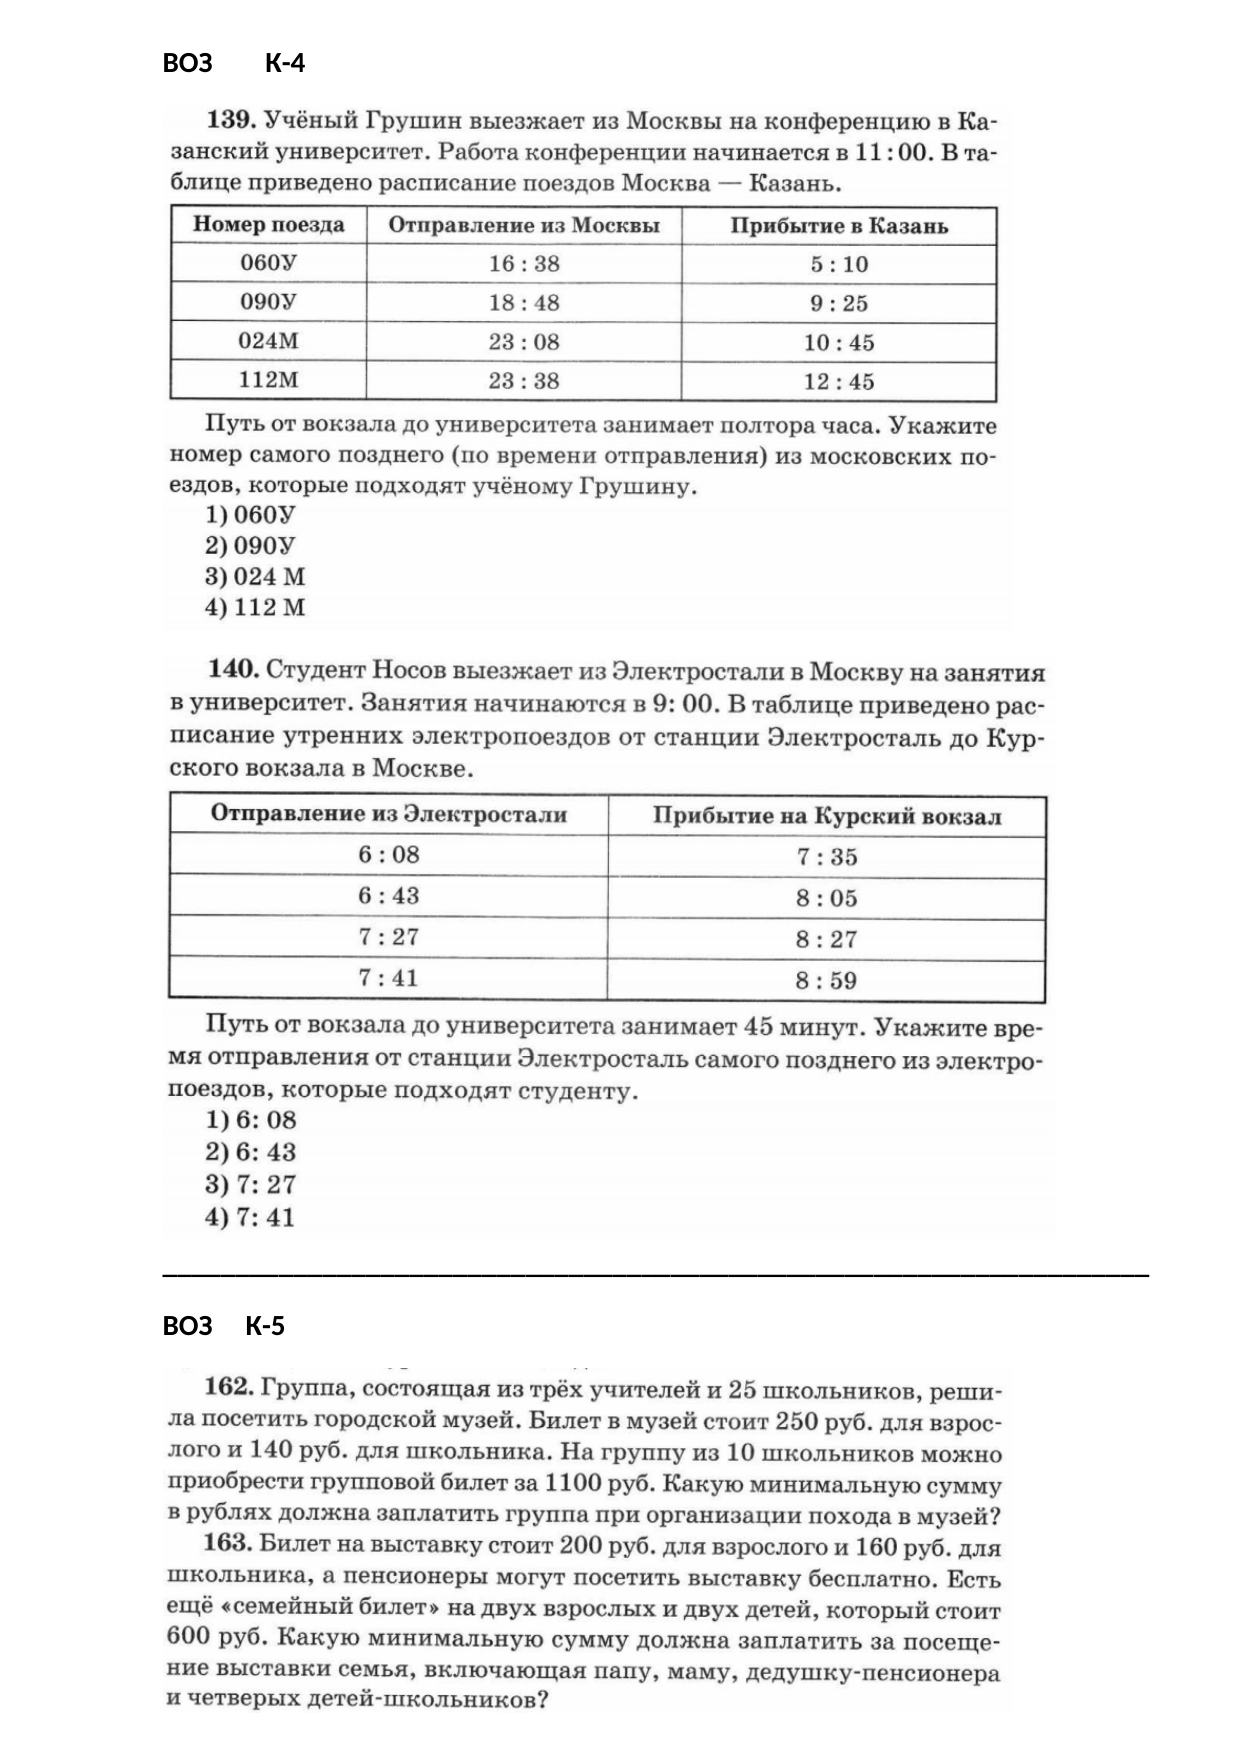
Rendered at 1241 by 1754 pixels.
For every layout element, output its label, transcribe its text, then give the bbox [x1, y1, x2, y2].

text ВОЗ К-5 [162, 1307, 1165, 1342]
picture [162, 1368, 1014, 1713]
picture [162, 655, 1056, 1240]
text ВОЗ К-4 [162, 44, 1165, 80]
picture [162, 106, 1013, 630]
